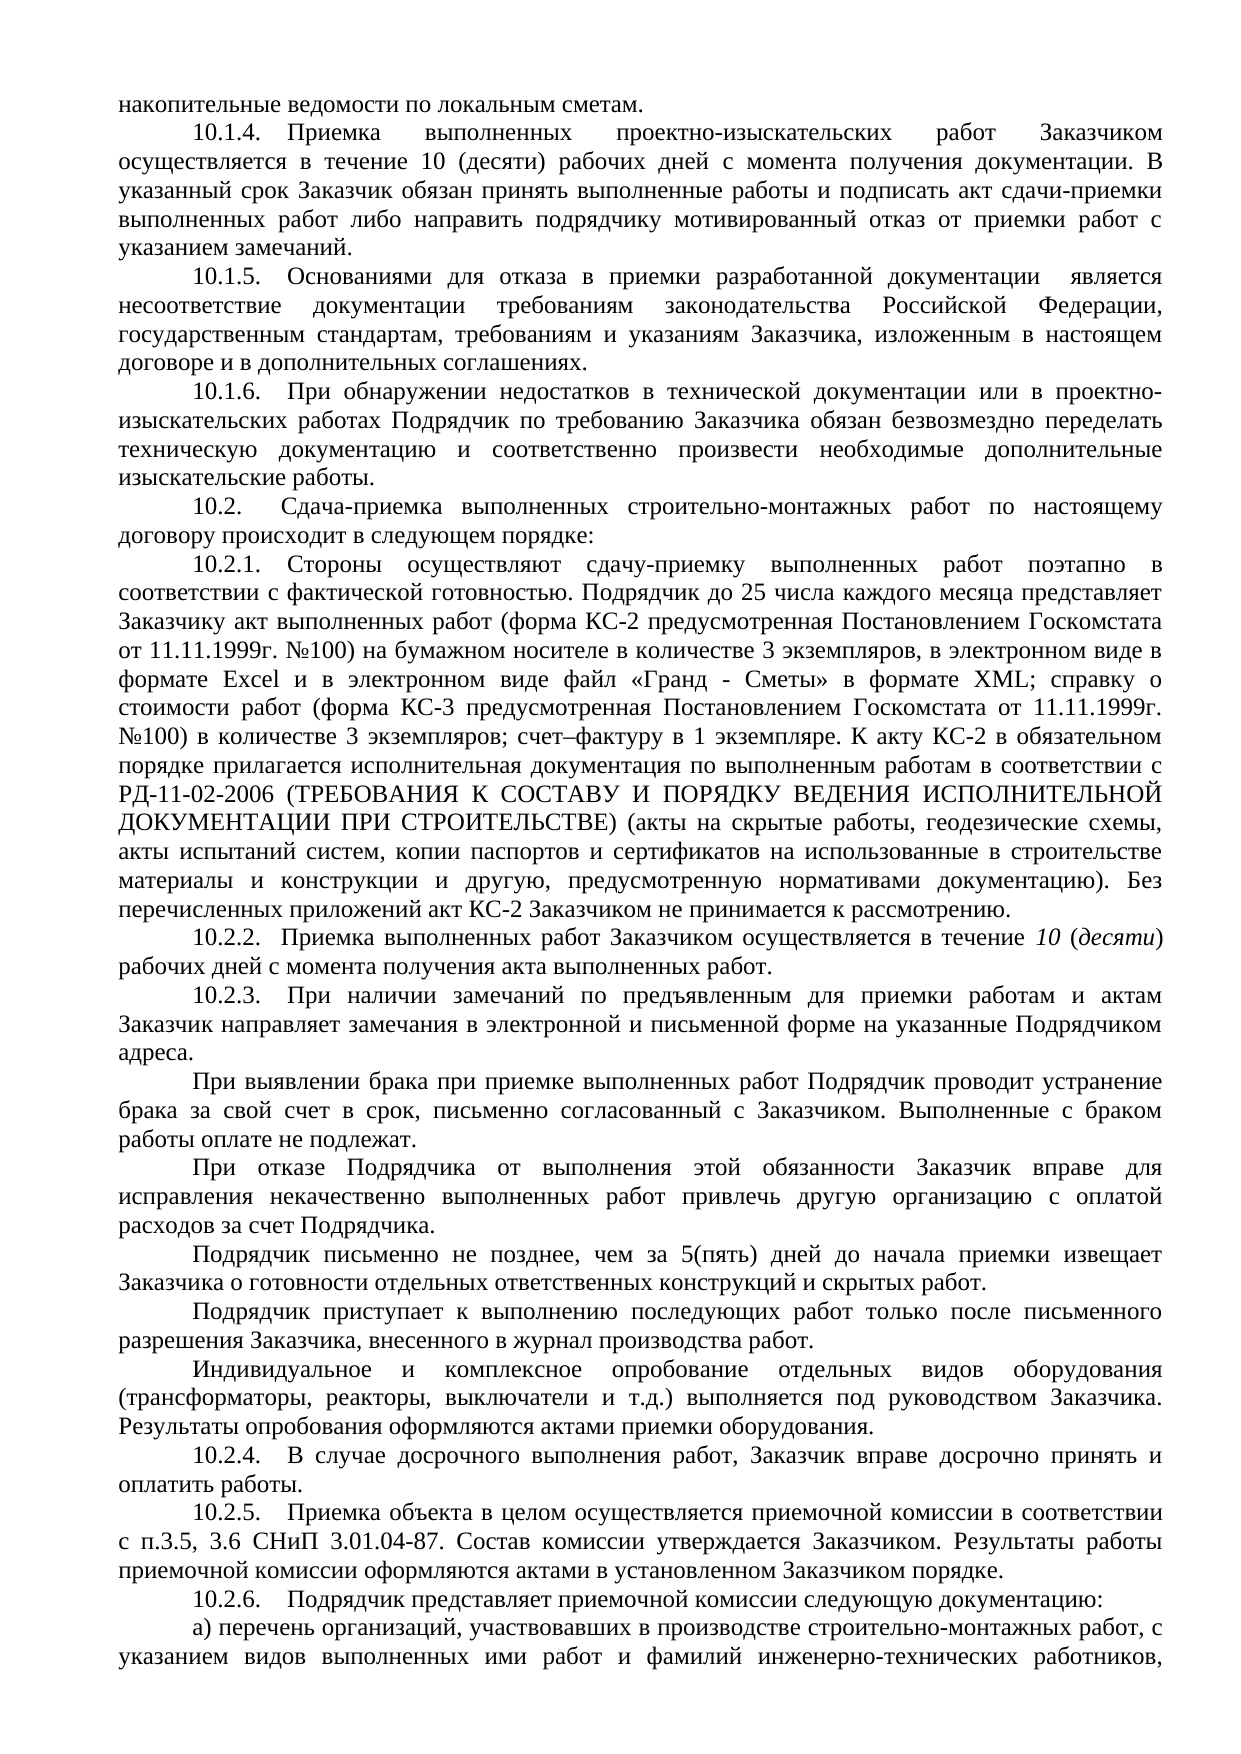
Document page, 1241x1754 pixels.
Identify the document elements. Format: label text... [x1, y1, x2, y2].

text Подрядчик приступает к выполнению последующих работ только после письменного разрешения Заказчика, внесенного в журнал производства работ. [118, 1296, 1163, 1354]
list Подрядчик представляет приемочной комиссии следующую документацию: [118, 1584, 1163, 1612]
list Сдача-приемка выполненных строительно-монтажных работ по настоящему договору происходит в следующем порядке: [118, 491, 1163, 549]
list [118, 89, 1163, 117]
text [118, 1612, 1163, 1670]
list В случае досрочного выполнения работ, Заказчик вправе досрочно принять и оплатить работы. [118, 1440, 1163, 1497]
list Основаниями для отказа в приемки разработанной документации является несоответствие документации требованиям законодательства Российской Федерации, государственным стандартам, требованиям и указаниям Заказчика, изложенным в настоящем договоре и в дополнительных соглашениях. [118, 261, 1163, 376]
list При наличии замечаний по предъявленным для приемки работам и актам Заказчик направляет замечания в электронной и письменной форме на указанные Подрядчиком адреса. [118, 980, 1163, 1066]
text Индивидуальное и комплексное опробование отдельных видов оборудования (трансформаторы, реакторы, выключатели и т.д.) выполняется под руководством Заказчика. Результаты опробования оформляются актами приемки оборудования. [118, 1354, 1163, 1440]
list Приемка объекта в целом осуществляется приемочной комиссии в соответствии с п.3.5, 3.6 СНиП 3.01.04-87. Состав комиссии утверждается Заказчиком. Результаты работы приемочной комиссии оформляются актами в установленном Заказчиком порядке. [118, 1497, 1163, 1584]
text Подрядчик письменно не позднее, чем за 5(пять) дней до начала приемки извещает Заказчика о готовности отдельных ответственных конструкций и скрытых работ. [118, 1239, 1163, 1296]
text При отказе Подрядчика от выполнения этой обязанности Заказчик вправе для исправления некачественно выполненных работ привлечь другую организацию с оплатой расходов за счет Подрядчика. [118, 1152, 1163, 1239]
list Стороны осуществляют сдачу-приемку выполненных работ поэтапно в соответствии с фактической готовностью. Подрядчик до 25 числа каждого месяца представляет Заказчику акт выполненных работ (форма КС-2 предусмотренная Постановлением Госкомстата от 11.11.1999г. №100) на бумажном носителе в количестве 3 экземпляров, в электронном виде в формате Excel и в электронном виде файл «Гранд - Сметы» в формате XML; справку о стоимости работ (форма КС-3 предусмотренная Постановлением Госкомстата от 11.11.1999г. №100) в количестве 3 экземпляров; счет–фактуру в 1 экземпляре. К акту КС-2 в обязательном порядке прилагается исполнительная документация по выполненным работам в соответствии с РД-11-02-2006 (ТРЕБОВАНИЯ К СОСТАВУ И ПОРЯДКУ ВЕДЕНИЯ ИСПОЛНИТЕЛЬНОЙ ДОКУМЕНТАЦИИ ПРИ СТРОИТЕЛЬСТВЕ) (акты на скрытые работы, геодезические схемы, акты испытаний систем, копии паспортов и сертификатов на использованные в строительстве материалы и конструкции и другую, предусмотренную нормативами документацию). Без перечисленных приложений акт КС-2 Заказчиком не принимается к рассмотрению. [118, 549, 1163, 922]
list Приемка выполненных проектно-изыскательских работ Заказчиком осуществляется в течение 10 (десяти) рабочих дней с момента получения документации. В указанный срок Заказчик обязан принять выполненные работы и подписать акт сдачи-приемки выполненных работ либо направить подрядчику мотивированный отказ от приемки работ с указанием замечаний. [118, 117, 1163, 261]
text При выявлении брака при приемке выполненных работ Подрядчик проводит устранение брака за свой счет в срок, письменно согласованный с Заказчиком. Выполненные с браком работы оплате не подлежат. [118, 1066, 1163, 1152]
list Приемка выполненных работ Заказчиком осуществляется в течение 10 (десяти) рабочих дней с момента получения акта выполненных работ. [118, 922, 1163, 980]
list При обнаружении недостатков в технической документации или в проектно-изыскательских работах Подрядчик по требованию Заказчика обязан безвозмездно переделать техническую документацию и соответственно произвести необходимые дополнительные изыскательские работы. [118, 376, 1163, 491]
